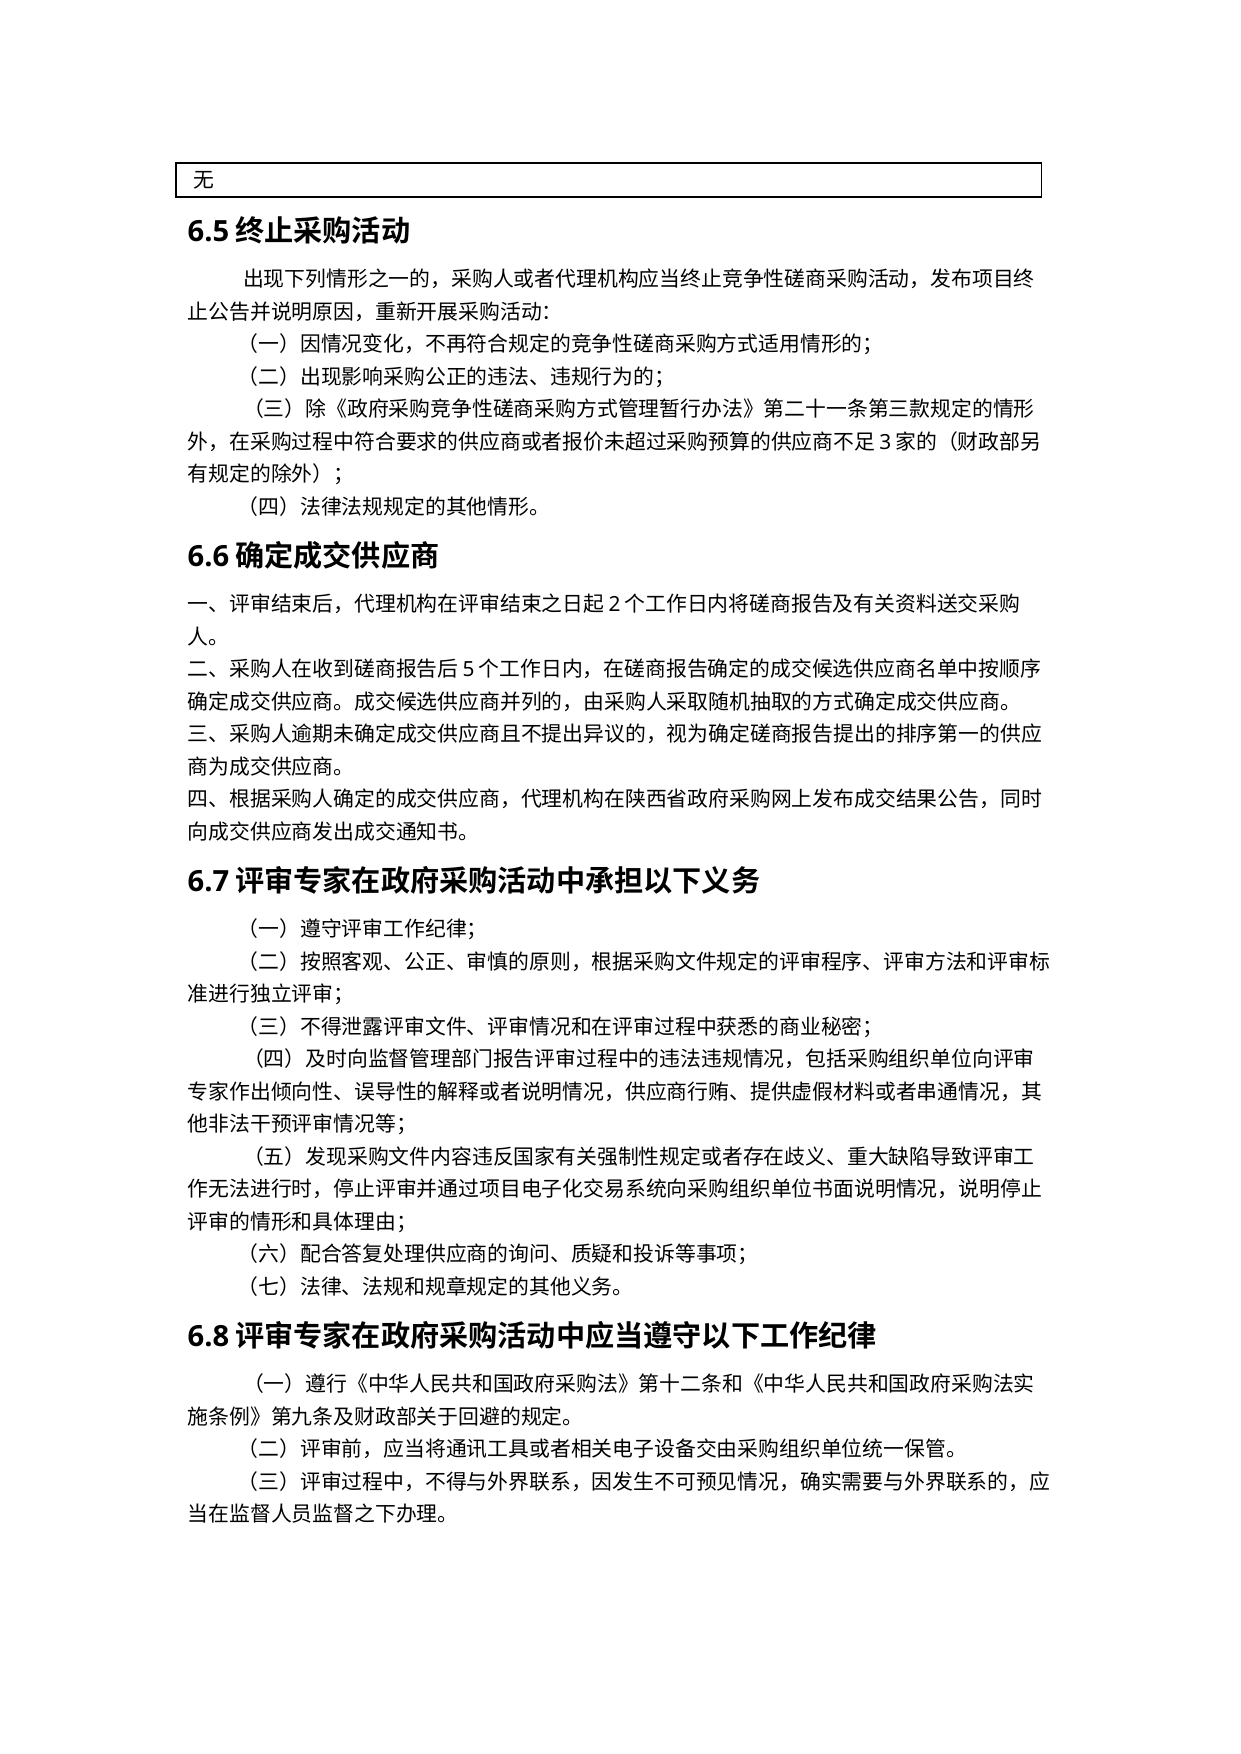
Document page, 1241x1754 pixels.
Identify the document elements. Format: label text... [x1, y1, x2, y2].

text （三）除《政府采购竞争性磋商采购方式管理暂行办法》第二十一条第三款规定的情形外，在采购过程中符合要求的供应商或者报价未超过采购预算的供应商不足3家的（财政部另有规定的除外）； [187, 393, 1053, 490]
text （二）评审前，应当将通讯工具或者相关电子设备交由采购组织单位统一保管。 [187, 1433, 1053, 1465]
text （三）评审过程中，不得与外界联系，因发生不可预见情况，确实需要与外界联系的，应当在监督人员监督之下办理。 [187, 1465, 1053, 1530]
text 二、采购人在收到磋商报告后5个工作日内，在磋商报告确定的成交候选供应商名单中按顺序确定成交供应商。成交候选供应商并列的，由采购人采取随机抽取的方式确定成交供应商。 [187, 653, 1053, 718]
text （二）出现影响采购公正的违法、违规行为的； [187, 360, 1053, 393]
text 出现下列情形之一的，采购人或者代理机构应当终止竞争性磋商采购活动，发布项目终止公告并说明原因，重新开展采购活动： [187, 263, 1053, 328]
text （四）法律法规规定的其他情形。 [187, 490, 1053, 523]
text 6.8评审专家在政府采购活动中应当遵守以下工作纪律 [187, 1303, 1053, 1368]
text （六）配合答复处理供应商的询问、质疑和投诉等事项； [187, 1238, 1053, 1270]
text （二）按照客观、公正、审慎的原则，根据采购文件规定的评审程序、评审方法和评审标准进行独立评审； [187, 945, 1053, 1010]
text 6.7评审专家在政府采购活动中承担以下义务 [187, 848, 1053, 913]
text （一）遵行《中华人民共和国政府采购法》第十二条和《中华人民共和国政府采购法实施条例》第九条及财政部关于回避的规定。 [187, 1368, 1053, 1433]
text 6.6确定成交供应商 [187, 523, 1053, 588]
text （一）遵守评审工作纪律； [187, 913, 1053, 945]
text 6.5终止采购活动 [187, 198, 1053, 263]
text （三）不得泄露评审文件、评审情况和在评审过程中获悉的商业秘密； [187, 1010, 1053, 1043]
text （七）法律、法规和规章规定的其他义务。 [187, 1270, 1053, 1303]
text （四）及时向监督管理部门报告评审过程中的违法违规情况，包括采购组织单位向评审专家作出倾向性、误导性的解释或者说明情况，供应商行贿、提供虚假材料或者串通情况，其他非法干预评审情况等； [187, 1043, 1053, 1140]
text 四、根据采购人确定的成交供应商，代理机构在陕西省政府采购网上发布成交结果公告，同时向成交供应商发出成交通知书。 [187, 783, 1053, 848]
text （五）发现采购文件内容违反国家有关强制性规定或者存在歧义、重大缺陷导致评审工作无法进行时，停止评审并通过项目电子化交易系统向采购组织单位书面说明情况，说明停止评审的情形和具体理由； [187, 1140, 1053, 1238]
text （一）因情况变化，不再符合规定的竞争性磋商采购方式适用情形的； [187, 328, 1053, 360]
table_cell 无 [177, 164, 1041, 196]
text 三、采购人逾期未确定成交供应商且不提出异议的，视为确定磋商报告提出的排序第一的供应商为成交供应商。 [187, 718, 1053, 783]
text 一、评审结束后，代理机构在评审结束之日起2个工作日内将磋商报告及有关资料送交采购人。 [187, 588, 1053, 653]
